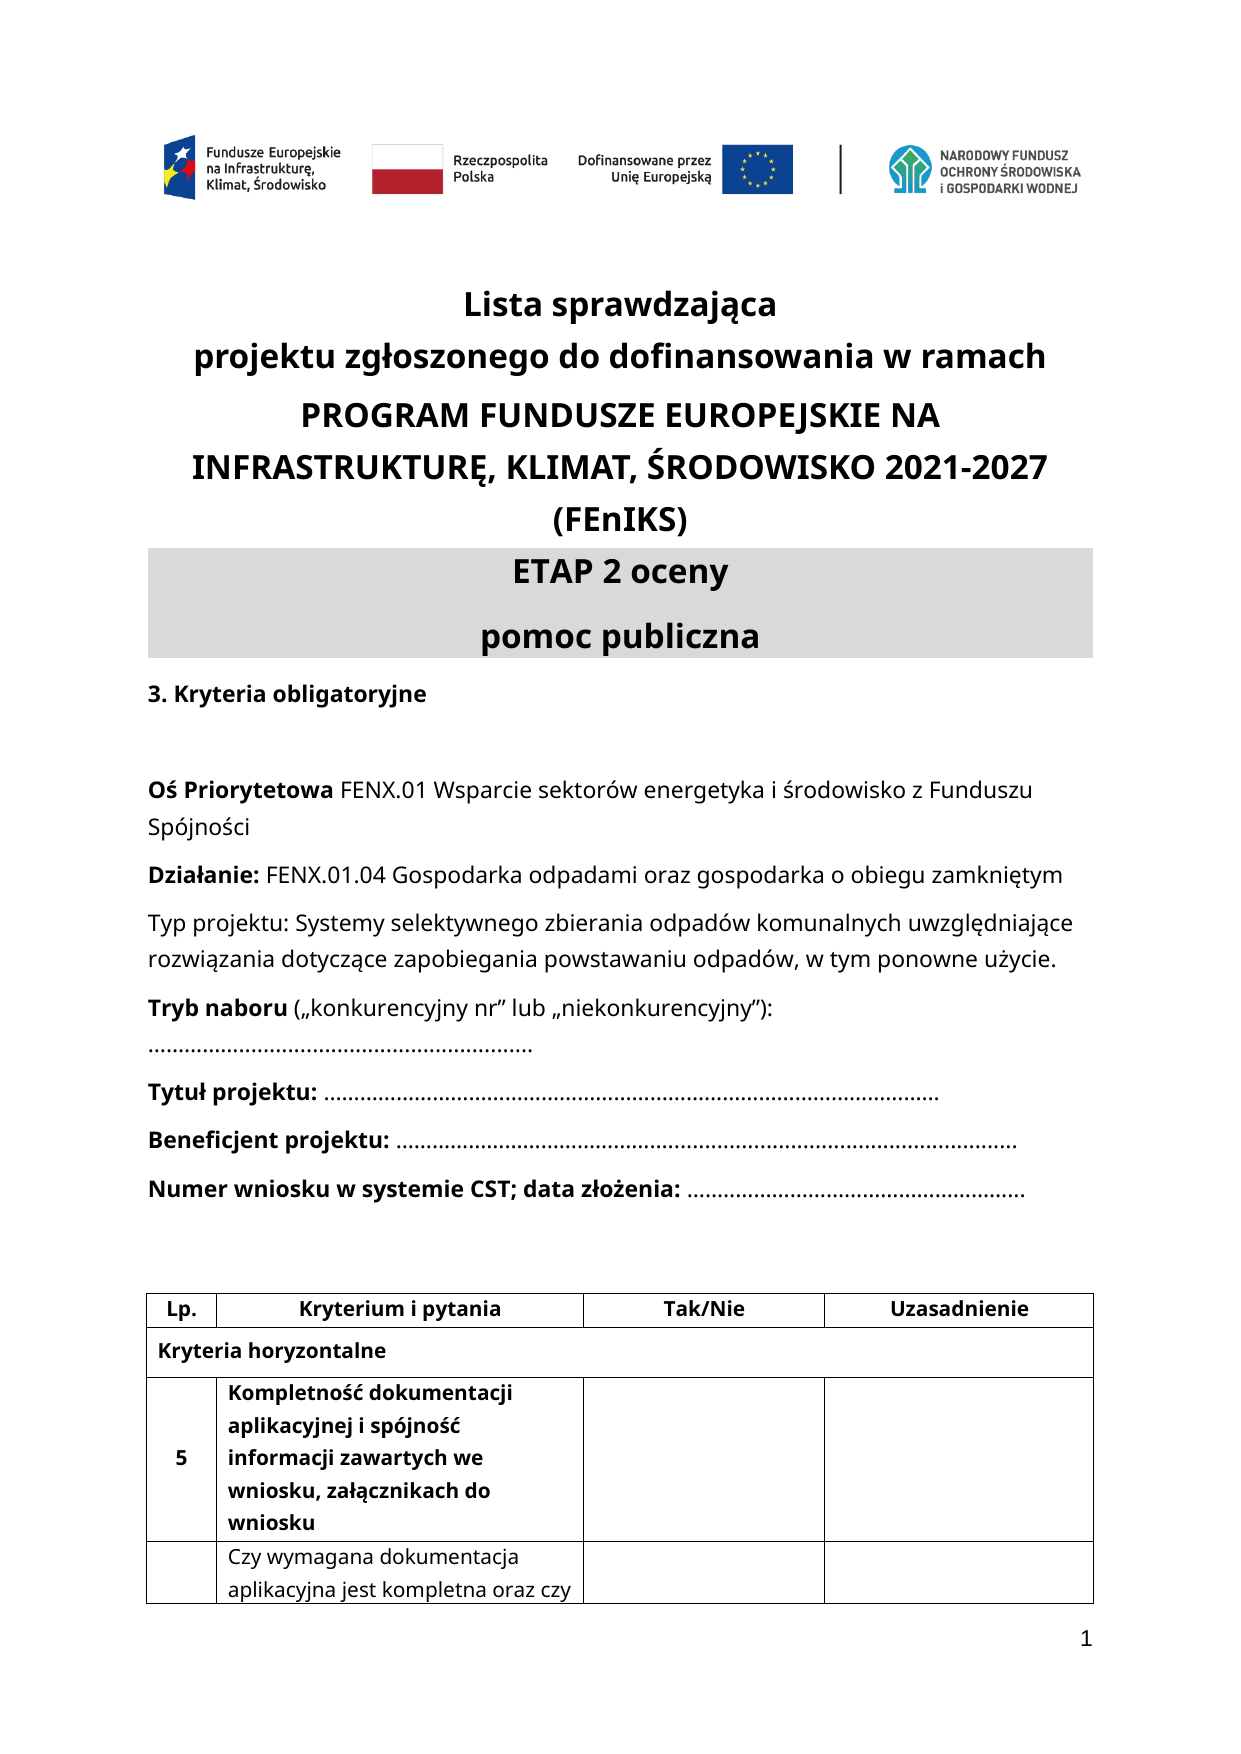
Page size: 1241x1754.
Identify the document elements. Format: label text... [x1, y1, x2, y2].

text Beneficjent projektu: ………………………………………......................................................... [148, 1124, 1093, 1156]
text Oś Priorytetowa FENX.01 Wsparcie sektorów energetyka i środowisko z Funduszu Spójności [148, 774, 1093, 842]
table_cell [584, 1542, 824, 1603]
table_cell [825, 1378, 1093, 1541]
table_cell [147, 1542, 216, 1603]
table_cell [217, 1542, 583, 1603]
table_header Lp. [147, 1294, 216, 1327]
table_cell [584, 1378, 824, 1541]
text ETAP 2 oceny [148, 548, 1093, 594]
picture [147, 118, 1093, 216]
text Typ projektu: Systemy selektywnego zbierania odpadów komunalnych uwzględniające rozwiązania dotyczące zapobiegania powstawaniu odpadów, w tym ponowne użycie. [148, 907, 1093, 974]
table_header Kryterium i pytania [217, 1294, 583, 1327]
text Lista sprawdzająca projektu zgłoszonego do dofinansowania w ramach [148, 281, 1093, 379]
text 3. Kryteria obligatoryjne [148, 678, 1093, 709]
text Tryb naboru („konkurencyjny nr” lub „niekonkurencyjny”): ……………................................................ [148, 992, 1093, 1059]
table_cell Kryteria horyzontalne [147, 1328, 1093, 1377]
table_header Tak/Nie [584, 1294, 824, 1327]
text PROGRAM FUNDUSZE EUROPEJSKIE NA INFRASTRUKTURĘ, KLIMAT, ŚRODOWISKO 2021-2027 (FEnIKS) [148, 392, 1093, 541]
table_cell Kompletność dokumentacji aplikacyjnej i spójność informacji zawartych we wniosku, załącznikach do wniosku [217, 1378, 583, 1541]
text pomoc publiczna [148, 613, 1093, 658]
text Działanie: FENX.01.04 Gospodarka odpadami oraz gospodarka o obiegu zamkniętym [148, 859, 1093, 890]
text Tytuł projektu: ………………………………………………………………………………………… [148, 1076, 1093, 1107]
table_header Uzasadnienie [825, 1294, 1093, 1327]
text Numer wniosku w systemie CST; data złożenia: ……..………………………………………... [148, 1173, 1093, 1204]
table_cell [825, 1542, 1093, 1603]
table_cell 5 [147, 1378, 216, 1541]
